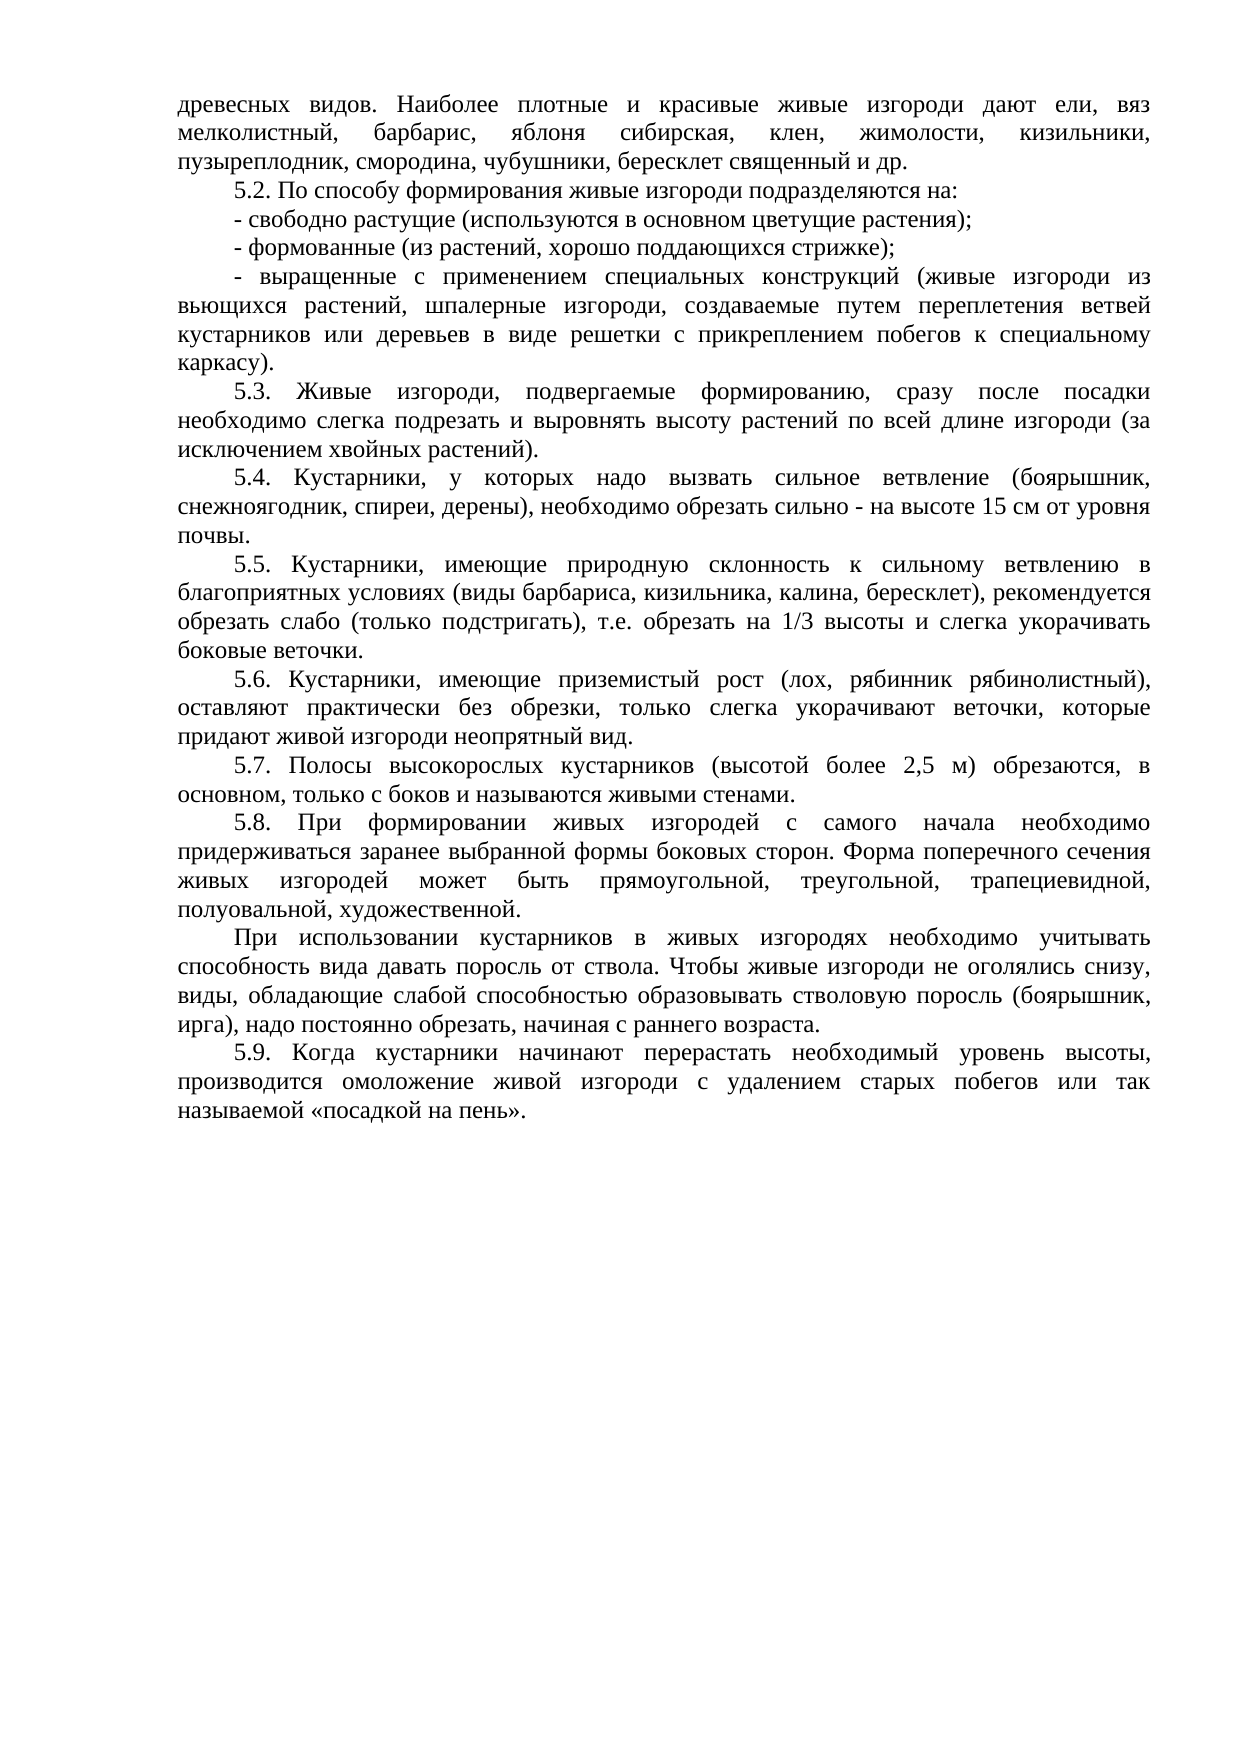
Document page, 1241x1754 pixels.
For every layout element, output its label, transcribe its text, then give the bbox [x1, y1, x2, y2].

text 5.2. По способу формирования живые изгороди подразделяются на: [177, 175, 1152, 204]
text 5.9. Когда кустарники начинают перерастать необходимый уровень высоты, производится омоложение живой изгороди с удалением старых побегов или так называемой «посадкой на пень». [177, 1037, 1152, 1124]
text 5.3. Живые изгороди, подвергаемые формированию, сразу после посадки необходимо слегка подрезать и выровнять высоту растений по всей длине изгороди (за исключением хвойных растений). [177, 376, 1152, 462]
text - формованные (из растений, хорошо поддающихся стрижке); [177, 232, 1152, 261]
text 5.4. Кустарники, у которых надо вызвать сильное ветвление (боярышник, снежноягодник, спиреи, дерены), необходимо обрезать сильно - на высоте 15 см от уровня почвы. [177, 462, 1152, 549]
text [177, 89, 1152, 175]
text 5.5. Кустарники, имеющие природную склонность к сильному ветвлению в благоприятных условиях (виды барбариса, кизильника, калина, бересклет), рекомендуется обрезать слабо (только подстригать), т.е. обрезать на 1/3 высоты и слегка укорачивать боковые веточки. [177, 549, 1152, 664]
text 5.6. Кустарники, имеющие приземистый рост (лох, рябинник рябинолистный), оставляют практически без обрезки, только слегка укорачивают веточки, которые придают живой изгороди неопрятный вид. [177, 664, 1152, 750]
text - свободно растущие (используются в основном цветущие растения); [177, 204, 1152, 232]
text При использовании кустарников в живых изгородях необходимо учитывать способность вида давать поросль от ствола. Чтобы живые изгороди не оголялись снизу, виды, обладающие слабой способностью образовывать стволовую поросль (боярышник, ирга), надо постоянно обрезать, начиная с раннего возраста. [177, 922, 1152, 1037]
text - выращенные с применением специальных конструкций (живые изгороди из вьющихся растений, шпалерные изгороди, создаваемые путем переплетения ветвей кустарников или деревьев в виде решетки с прикреплением побегов к специальному каркасу). [177, 261, 1152, 376]
text 5.7. Полосы высокорослых кустарников (высотой более 2,5 м) обрезаются, в основном, только с боков и называются живыми стенами. [177, 750, 1152, 807]
text 5.8. При формировании живых изгородей с самого начала необходимо придерживаться заранее выбранной формы боковых сторон. Форма поперечного сечения живых изгородей может быть прямоугольной, треугольной, трапециевидной, полуовальной, художественной. [177, 807, 1152, 922]
